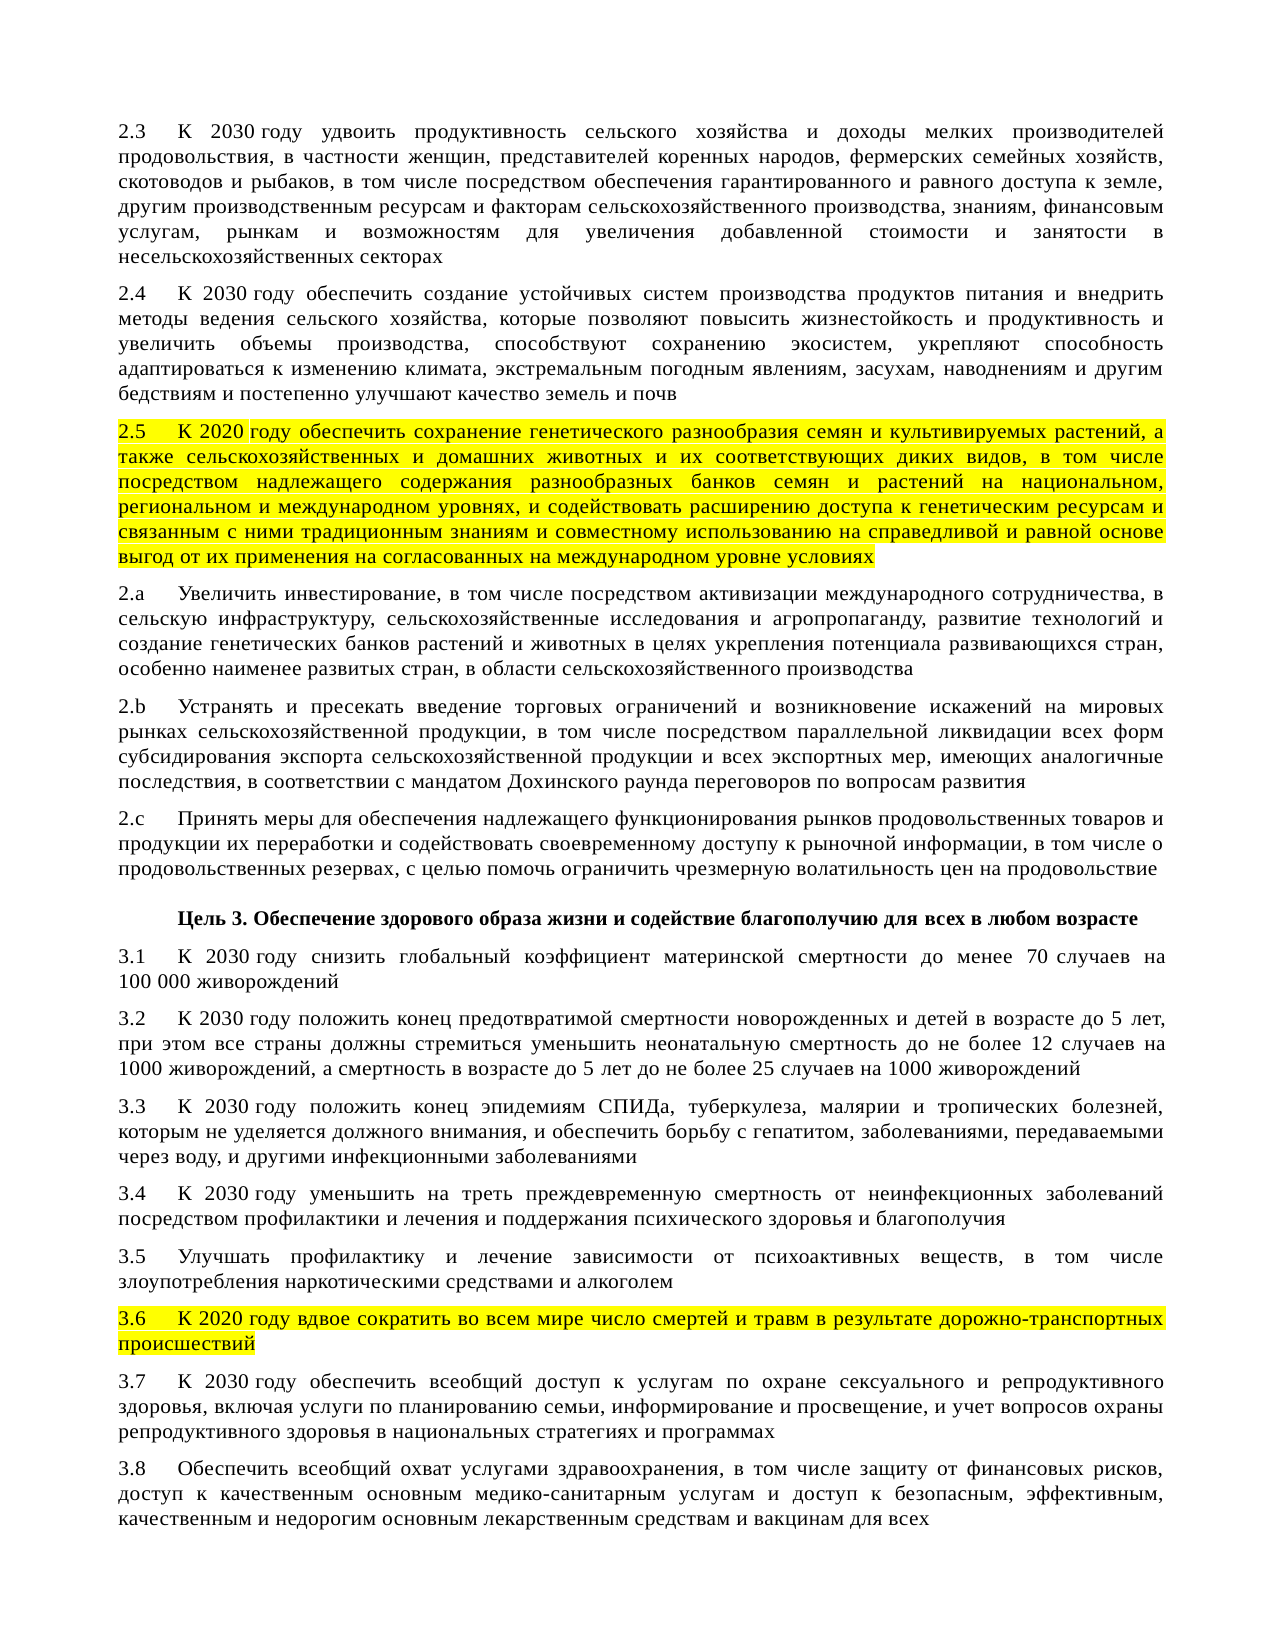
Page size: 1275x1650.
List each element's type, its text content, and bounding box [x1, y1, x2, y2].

text 2.3 К 2030 году удвоить продуктивность сельского хозяйства и доходы мелких производителей продовольствия, в частности женщин, представителей коренных народов, фермерских семейных хозяйств, скотоводов и рыбаков, в том числе посредством обеспечения гарантированного и равного доступа к земле, другим производственным ресурсам и факторам сельскохозяйственного производства, знаниям, финансовым услугам, рынкам и возможностям для увеличения добавленной стоимости и занятости в несельскохозяйственных секторах [118, 118, 1166, 268]
text Цель 3. Обеспечение здорового образа жизни и содействие благополучию для всех в любом возрасте [118, 906, 1166, 931]
text 3.3 К 2030 году положить конец эпидемиям СПИДа, туберкулеза, малярии и тропических болезней, которым не уделяется должного внимания, и обеспечить борьбу с гепатитом, заболеваниями, передаваемыми через воду, и другими инфекционными заболеваниями [118, 1093, 1166, 1168]
text 3.6 К 2020 году вдвое сократить во всем мире число смертей и травм в результате дорожно-транспортных происшествий [118, 1330, 1166, 1356]
text 3.5 Улучшать профилактику и лечение зависимости от психоактивных веществ, в том числе злоупотребления наркотическими средствами и алкоголем [118, 1243, 1166, 1293]
text 3.7 К 2030 году обеспечить всеобщий доступ к услугам по охране сексуального и репродуктивного здоровья, включая услуги по планированию семьи, информирование и просвещение, и учет вопросов охраны репродуктивного здоровья в национальных стратегиях и программах [118, 1368, 1166, 1443]
text 3.8 Обеспечить всеобщий охват услугами здравоохранения, в том числе защиту от финансовых рисков, доступ к качественным основным медико-санитарным услугам и доступ к безопасным, эффективным, качественным и недорогим основным лекарственным средствам и вакцинам для всех [118, 1456, 1166, 1531]
text 2.b Устранять и пресекать введение торговых ограничений и возникновение искажений на мировых рынках сельскохозяйственной продукции, в том числе посредством параллельной ликвидации всех форм субсидирования экспорта сельскохозяйственной продукции и всех экспортных мер, имеющих аналогичные последствия, в соответствии с мандатом Дохинского раунда переговоров по вопросам развития [118, 693, 1166, 793]
text 2.4 К 2030 году обеспечить создание устойчивых систем производства продуктов питания и внедрить методы ведения сельского хозяйства, которые позволяют повысить жизнестойкость и продуктивность и увеличить объемы производства, способствуют сохранению экосистем, укрепляют способность адаптироваться к изменению климата, экстремальным погодным явлениям, засухам, наводнениям и другим бедствиям и постепенно улучшают качество земель и почв [118, 281, 1166, 406]
text 3.2 К 2030 году положить конец предотвратимой смертности новорожденных и детей в возрасте до 5 лет, при этом все страны должны стремиться уменьшить неонатальную смертность до не более 12 случаев на 1000 живорождений, а смертность в возрасте до 5 лет до не более 25 случаев на 1000 живорождений [118, 1006, 1166, 1081]
text 3.1 К 2030 году снизить глобальный коэффициент материнской смертности до менее 70 случаев на 100 000 живорождений [118, 943, 1166, 993]
text 3.4 К 2030 году уменьшить на треть преждевременную смертность от неинфекционных заболеваний посредством профилактики и лечения и поддержания психического здоровья и благополучия [118, 1181, 1166, 1231]
text 2.a Увеличить инвестирование, в том числе посредством активизации международного сотрудничества, в сельскую инфраструктуру, сельскохозяйственные исследования и агропропаганду, развитие технологий и создание генетических банков растений и животных в целях укрепления потенциала развивающихся стран, особенно наименее развитых стран, в области сельскохозяйственного производства [118, 581, 1166, 681]
text 2.c Принять меры для обеспечения надлежащего функционирования рынков продовольственных товаров и продукции их переработки и содействовать своевременному доступу к рыночной информации, в том числе о продовольственных резервах, с целью помочь ограничить чрезмерную волатильность цен на продовольствие [118, 806, 1166, 881]
